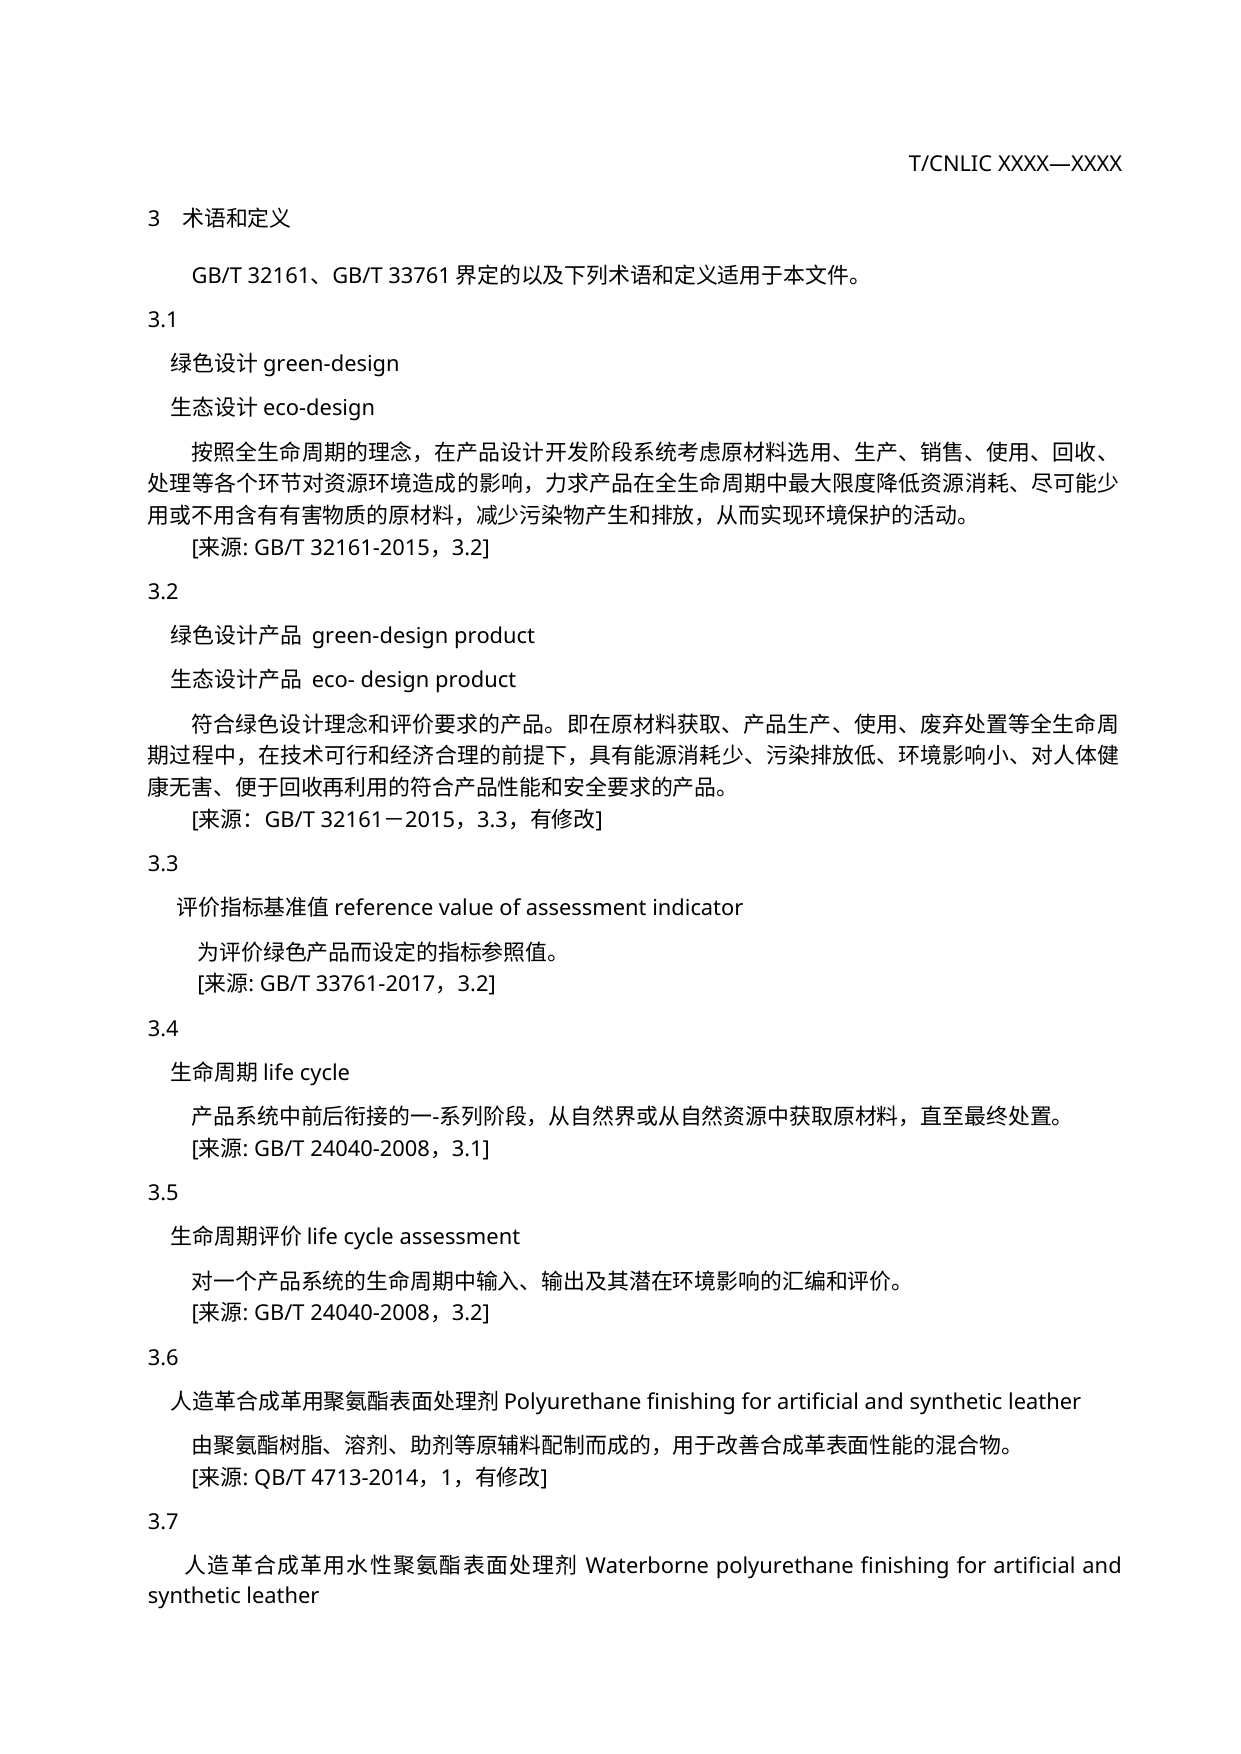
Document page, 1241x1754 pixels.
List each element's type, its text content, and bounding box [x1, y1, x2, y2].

text [来源: QB/T 4713-2014，1，有修改] [148, 1460, 1122, 1492]
text [来源: GB/T 32161-2015，3.2] [148, 530, 1122, 561]
list 生命周期评价 life cycle assessment [148, 1219, 1122, 1251]
list 绿色设计 green-design [148, 346, 1122, 378]
text [来源: GB/T 24040-2008，3.1] [148, 1131, 1122, 1163]
text [来源: GB/T 24040-2008，3.2] [148, 1295, 1122, 1327]
text 按照全生命周期的理念，在产品设计开发阶段系统考虑原材料选用、生产、销售、使用、回收、处理等各个环节对资源环境造成的影响，力求产品在全生命周期中最大限度降低资源消耗、尽可能少用或不用含有有害物质的原材料，减少污染物产生和排放，从而实现环境保护的活动。 [148, 435, 1122, 530]
list 人造革合成革用聚氨酯表面处理剂 Polyurethane finishing for artificial and synthetic leather [148, 1384, 1122, 1416]
text 由聚氨酯树脂、溶剂、助剂等原辅料配制而成的，用于改善合成革表面性能的混合物。 [148, 1428, 1122, 1460]
list 生态设计产品 eco- design product [148, 662, 1122, 694]
text [来源：GB/T 32161－2015，3.3，有修改] [148, 802, 1122, 833]
text 符合绿色设计理念和评价要求的产品。即在原材料获取、产品生产、使用、废弃处置等全生命周期过程中，在技术可行和经济合理的前提下，具有能源消耗少、污染排放低、环境影响小、对人体健康无害、便于回收再利用的符合产品性能和安全要求的产品。 [148, 707, 1122, 802]
text 产品系统中前后衔接的一-系列阶段，从自然界或从自然资源中获取原材料，直至最终处置。 [148, 1099, 1122, 1131]
text [来源: GB/T 33761-2017，3.2] [148, 966, 1122, 998]
text 术语和定义 [148, 201, 1122, 233]
list 绿色设计产品 green-design product [148, 618, 1122, 650]
text 为评价绿色产品而设定的指标参照值。 [148, 934, 1122, 966]
list 评价指标基准值 reference value of assessment indicator [148, 890, 1122, 922]
list 生命周期 life cycle [148, 1055, 1122, 1087]
list 生态设计 eco-design [148, 390, 1122, 422]
text 对一个产品系统的生命周期中输入、输出及其潜在环境影响的汇编和评价。 [148, 1264, 1122, 1295]
list 人造革合成革用水性聚氨酯表面处理剂 Waterborne polyurethane finishing for artificial and synthetic leather [148, 1548, 1122, 1610]
